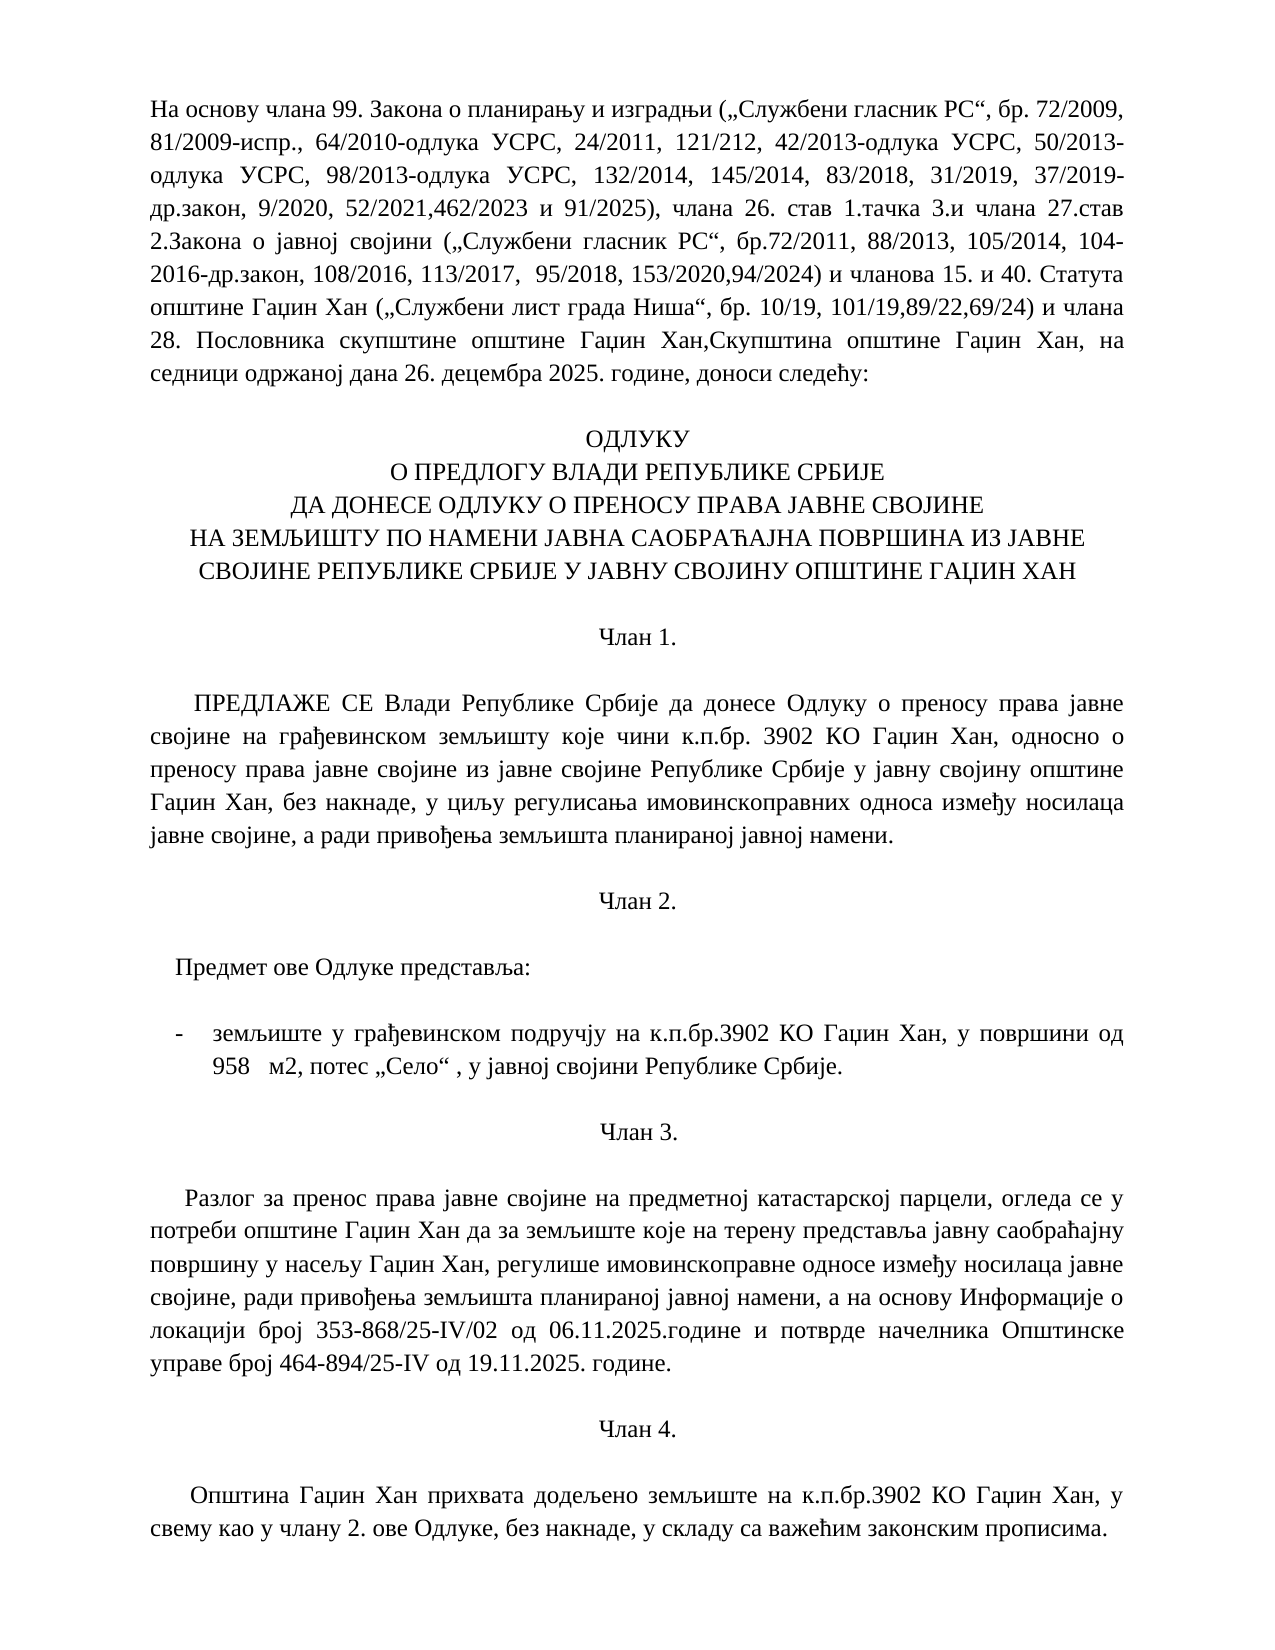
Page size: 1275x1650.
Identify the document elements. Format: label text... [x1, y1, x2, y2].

text Члан 2. [150, 886, 1125, 915]
text Члан 1. [150, 622, 1125, 651]
list земљиште у грађевинском подручју на к.п.бр.3902 КО Гаџин Хан, у површини од 958 м2, потес „Село“ , у јавној својини Републике Србије. [175, 1018, 1125, 1080]
text Предмет ове Одлуке представља: [150, 952, 1125, 981]
text На основу члана 99. Закона о планирању и изградњи („Службени гласник РС“, бр. 72/2009, 81/2009-испр., 64/2010-одлука УСРС, 24/2011, 121/212, 42/2013-одлука УСРС, 50/2013-одлука УСРС, 98/2013-одлука УСРС, 132/2014, 145/2014, 83/2018, 31/2019, 37/2019-др.закон, 9/2020, 52/2021,462/2023 и 91/2025), члана 26. став 1.тачка 3.и члана 27.став 2.Закона о јавној својини („Службени гласник РС“, бр.72/2011, 88/2013, 105/2014, 104-2016-др.закон, 108/2016, 113/2017, 95/2018, 153/2020,94/2024) и чланова 15. и 40. Статута општине Гаџин Хан („Службени лист града Ниша“, бр. 10/19, 101/19,89/22,69/24) и члана 28. Пословника скупштине општине Гаџин Хан,Скупштина општине Гаџин Хан, на седници одржаној дана 26. децембра 2025. године, доноси следећу: [150, 94, 1125, 387]
text О ПРЕДЛОГУ ВЛАДИ РЕПУБЛИКЕ СРБИЈЕ [150, 457, 1125, 486]
text ПРЕДЛАЖЕ СЕ Влади Републике Србије да донесе Одлуку о преносу права јавне својине на грађевинском земљишту које чини к.п.бр. 3902 КО Гаџин Хан, односно о преносу права јавне својине из јавне својине Републике Србије у јавну својину општине Гаџин Хан, без накнаде, у циљу регулисања имовинскоправних односа између носилаца јавне својине, а ради привођења земљишта планираној јавној намени. [150, 688, 1125, 849]
text НА ЗЕМЉИШТУ ПО НАМЕНИ ЈАВНА САОБРАЋАЈНА ПОВРШИНА ИЗ ЈАВНЕ СВОЈИНЕ РЕПУБЛИКЕ СРБИЈЕ У ЈАВНУ СВОЈИНУ ОПШТИНЕ ГАЏИН ХАН [150, 523, 1125, 585]
text ДА ДОНЕСЕ ОДЛУКУ О ПРЕНОСУ ПРАВА ЈАВНЕ СВОЈИНЕ [150, 490, 1125, 519]
text Разлог за пренос права јавне својине на предметној катастарској парцели, огледа се у потреби општине Гаџин Хан да за земљиште које на терену представља јавну саобраћајну површину у насељу Гаџин Хан, регулише имовинскоправне односе између носилаца јавне својине, ради привођења земљишта планираној јавној намени, а на основу Информације о локацији број 353-868/25-IV/02 oд 06.11.2025.године и потврде начелника Општинске управе број 464-894/25-IV oд 19.11.2025. године. [150, 1183, 1125, 1376]
text Члан 3. [150, 1117, 1125, 1145]
text ОДЛУКУ [150, 424, 1125, 453]
text Општина Гаџин Хан прихвата додељено земљиште на к.п.бр.3902 КО Гаџин Хан, у свему као у члану 2. ове Одлуке, без накнаде, у складу са важећим законским прописима. [150, 1480, 1125, 1542]
text Члан 4. [150, 1414, 1125, 1442]
